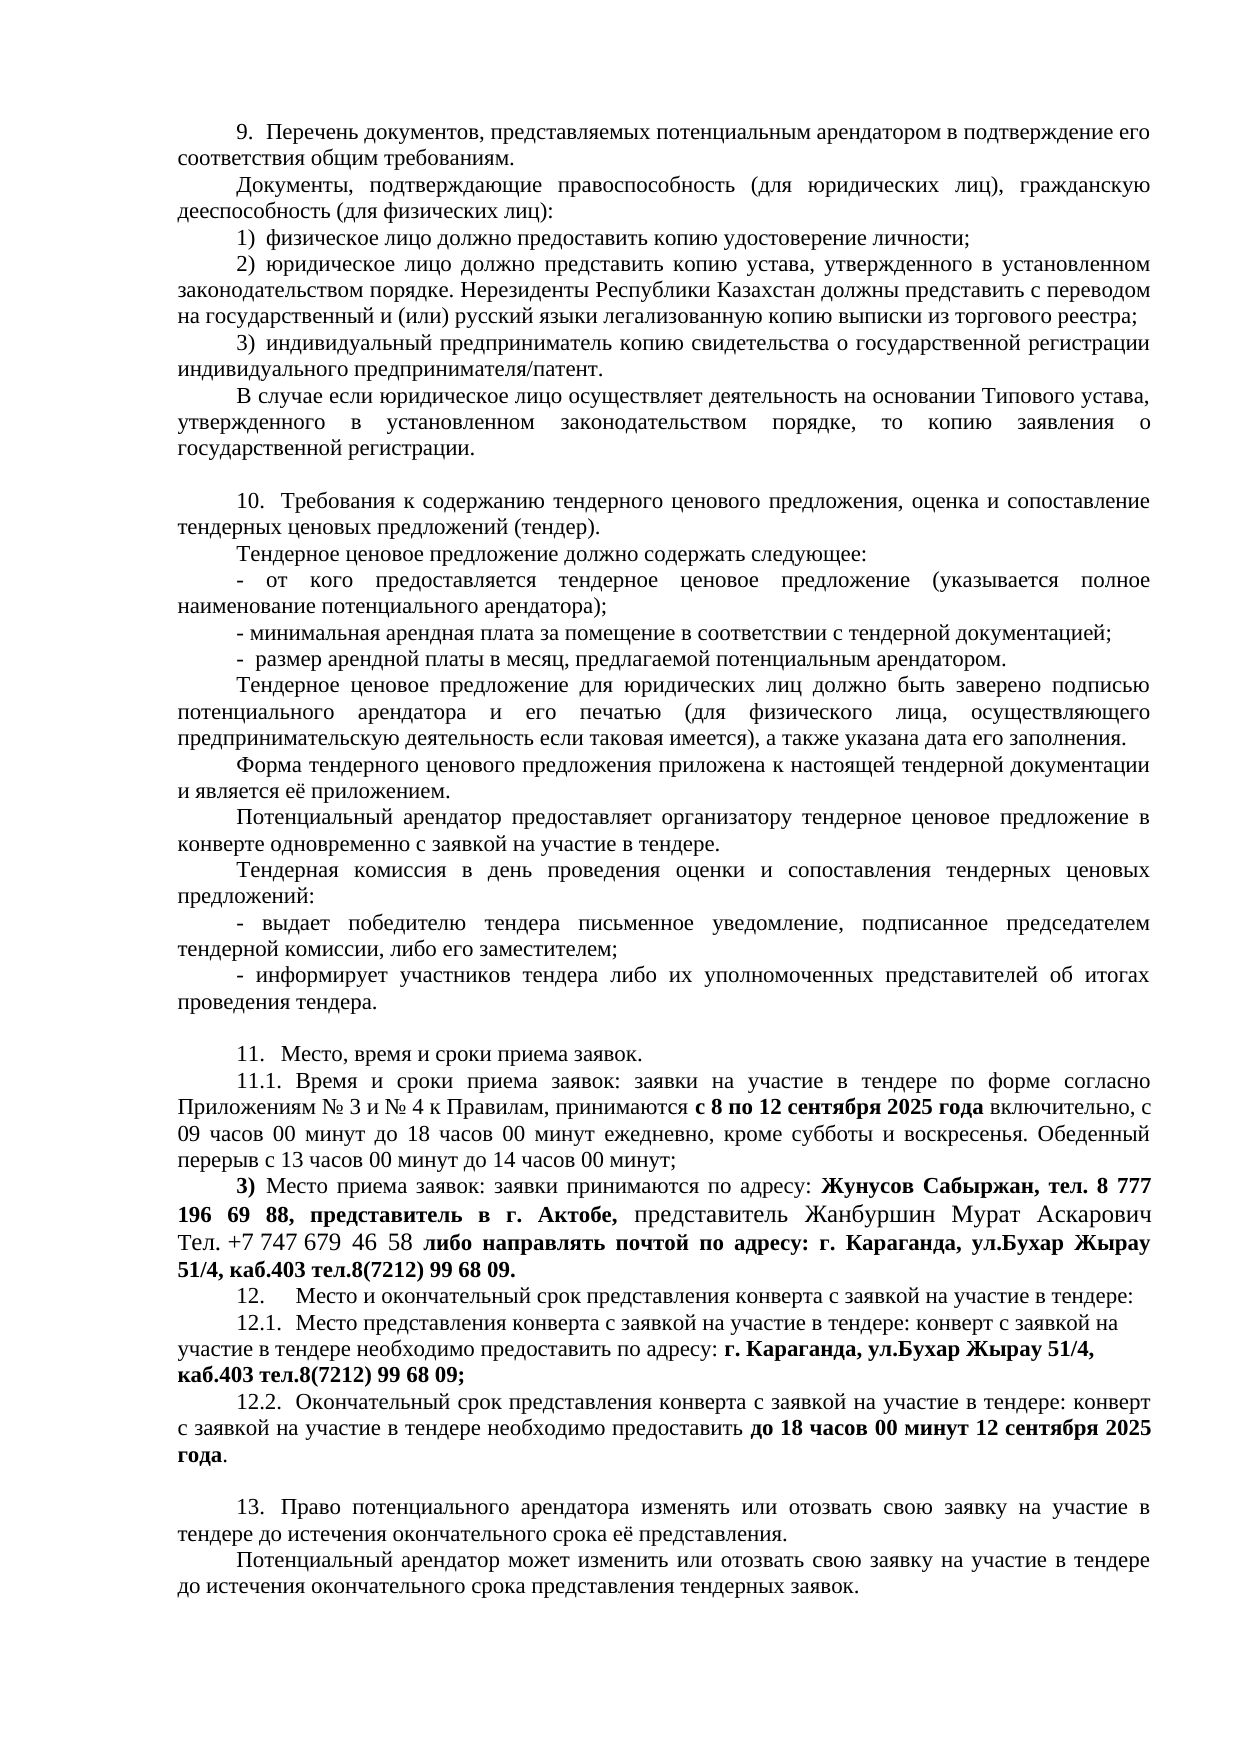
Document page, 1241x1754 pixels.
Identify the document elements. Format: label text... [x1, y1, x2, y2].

text Тендерная комиссия в день проведения оценки и сопоставления тендерных ценовых предложений: [177, 856, 1152, 909]
text Потенциальный арендатор предоставляет организатору тендерное ценовое предложение в конверте одновременно с заявкой на участие в тендере. [177, 803, 1152, 856]
text - информирует участников тендера либо их уполномоченных представителей об итогах проведения тендера. [177, 961, 1152, 1014]
list Место, время и сроки приема заявок. [177, 1041, 1152, 1067]
list Время и сроки приема заявок: заявки на участие в тендере по форме согласно Приложениям № 3 и № 4 к Правилам, принимаются с 8 по 12 сентября 2025 года включительно, с 09 часов 00 минут до 18 часов 00 минут ежедневно, кроме субботы и воскресенья. Обеденный перерыв с 13 часов 00 минут до 14 часов 00 минут; [177, 1067, 1152, 1172]
list Перечень документов, представляемых потенциальным арендатором в подтверждение его соответствия общим требованиям. [177, 118, 1152, 171]
list Место представления конверта с заявкой на участие в тендере: конверт с заявкой на участие в тендере необходимо предоставить по адресу: г. Караганда, ул.Бухар Жырау 51/4, каб.403 тел.8(7212) 99 68 09; [177, 1309, 1152, 1388]
list Окончательный срок представления конверта с заявкой на участие в тендере: конверт с заявкой на участие в тендере необходимо предоставить до 18 часов 00 минут 12 сентября 2025 года. [177, 1388, 1152, 1467]
list физическое лицо должно предоставить копию удостоверение личности; [177, 223, 1152, 250]
text - размер арендной платы в месяц, предлагаемой потенциальным арендатором. [177, 645, 1152, 672]
list индивидуальный предприниматель копию свидетельства о государственной регистрации индивидуального предпринимателя/патент. [177, 329, 1152, 382]
text В случае если юридическое лицо осуществляет деятельность на основании Типового устава, утвержденного в установленном законодательством порядке, то копию заявления о государственной регистрации. [177, 382, 1152, 461]
text Форма тендерного ценового предложения приложена к настоящей тендерной документации и является её приложением. [177, 751, 1152, 803]
list Место приема заявок: заявки принимаются по адресу: Жунусов Сабыржан, тел. 8 777 196 69 88, представитель в г. Актобе, представитель Жанбуршин Мурат Аскарович Тел. +7 747 679 46 58 либо направлять почтой по адресу: г. Караганда, ул.Бухар Жырау 51/4, каб.403 тел.8(7212) 99 68 09. [177, 1172, 1152, 1282]
text Тендерное ценовое предложение должно содержать следующее: [177, 540, 1152, 566]
text - выдает победителю тендера письменное уведомление, подписанное председателем тендерной комиссии, либо его заместителем; [177, 909, 1152, 961]
text - от кого предоставляется тендерное ценовое предложение (указывается полное наименование потенциального арендатора); [177, 566, 1152, 619]
list Право потенциального арендатора изменять или отозвать свою заявку на участие в тендере до истечения окончательного срока её представления. [177, 1493, 1152, 1546]
text Тендерное ценовое предложение для юридических лиц должно быть заверено подписью потенциального арендатора и его печатью (для физического лица, осуществляющего предпринимательскую деятельность если таковая имеется), а также указана дата его заполнения. [177, 672, 1152, 751]
text Документы, подтверждающие правоспособность (для юридических лиц), гражданскую дееспособность (для физических лиц): [177, 171, 1152, 223]
list юридическое лицо должно представить копию устава, утвержденного в установленном законодательством порядке. Нерезиденты Республики Казахстан должны представить с переводом на государственный и (или) русский языки легализованную копию выписки из торгового реестра; [177, 250, 1152, 329]
text Потенциальный арендатор может изменить или отозвать свою заявку на участие в тендере до истечения окончательного срока представления тендерных заявок. [177, 1546, 1152, 1599]
text 10. Требования к содержанию тендерного ценового предложения, оценка и сопоставление тендерных ценовых предложений (тендер). [177, 487, 1152, 540]
list Место и окончательный срок представления конверта с заявкой на участие в тендере: [177, 1282, 1152, 1309]
text - минимальная арендная плата за помещение в соответствии с тендерной документацией; [177, 619, 1152, 645]
